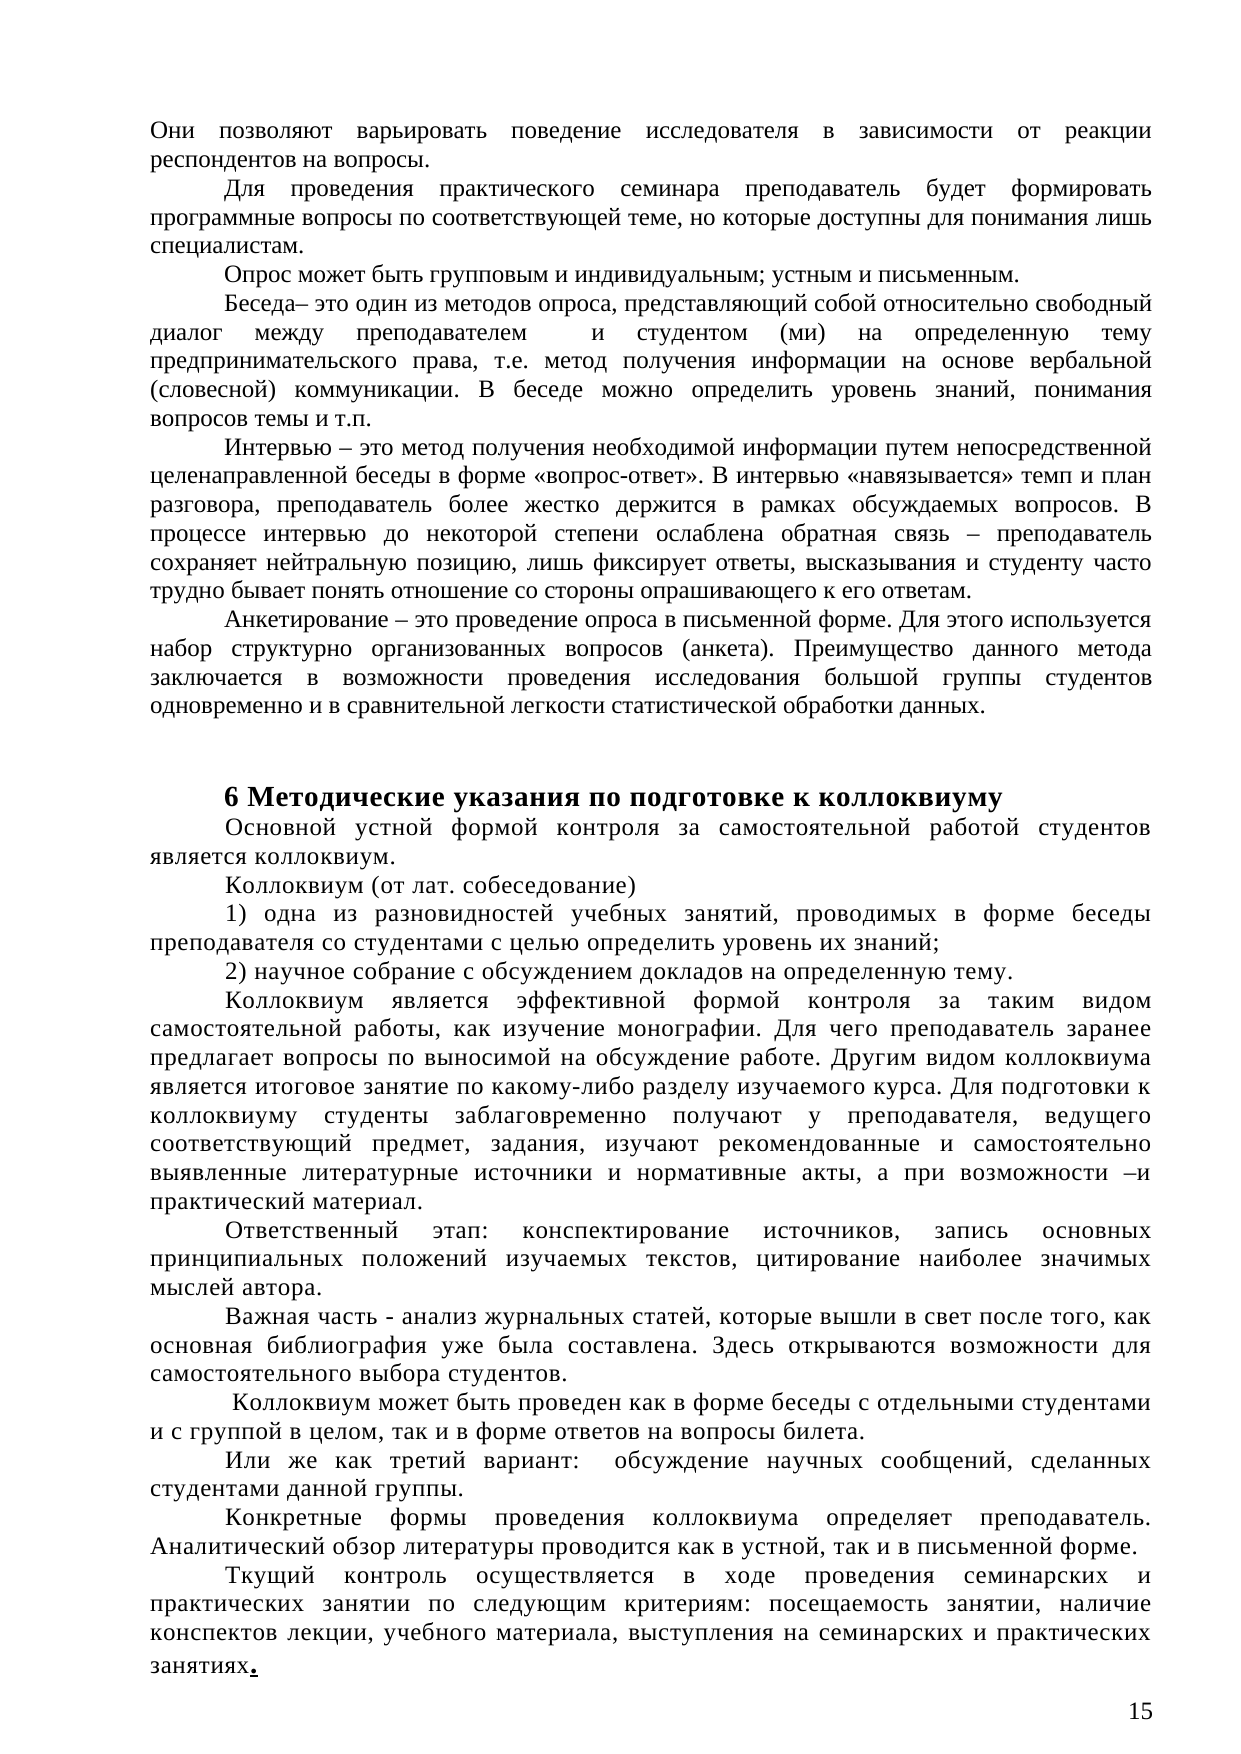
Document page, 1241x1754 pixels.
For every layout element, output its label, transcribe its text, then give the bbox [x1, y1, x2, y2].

text Коллоквиум является эффективной формой контроля за таким видом самостоятельной работы, как изучение монографии. Для чего преподаватель заранее предлагает вопросы по выносимой на обсуждение работе. Другим видом коллоквиума является итоговое занятие по какому-либо разделу изучаемого курса. Для подготовки к коллоквиуму студенты заблаговременно получают у преподавателя, ведущего соответствующий предмет, задания, изучают рекомендованные и самостоятельно выявленные литературные источники и нормативные акты, а при возможности –и практический материал. [150, 985, 1153, 1215]
text 2) научное собрание с обсуждением докладов на определенную тему. [150, 956, 1153, 985]
text Коллоквиум (от лат. собеседование) [150, 870, 1153, 898]
text Ткущий контроль осуществляется в ходе проведения семинарских и практических занятии по следующим критериям: посещаемость занятии, наличие конспектов лекции, учебного материала, выступления на семинарских и практических занятиях. [150, 1560, 1153, 1679]
text Опрос может быть групповым и индивидуальным; устным и письменным. [150, 259, 1153, 288]
text Основной устной формой контроля за самостоятельной работой студентов является коллоквиум. [150, 812, 1153, 870]
text Беседа– это один из методов опроса, представляющий собой относительно свободный диалог между преподавателем и студентом (ми) на определенную тему предпринимательского права, т.е. метод получения информации на основе вербальной (словесной) коммуникации. В беседе можно определить уровень знаний, понимания вопросов темы и т.п. [150, 288, 1153, 432]
text Или же как третий вариант: обсуждение научных сообщений, сделанных студентами данной группы. [150, 1445, 1153, 1502]
text Ответственный этап: конспектирование источников, запись основных принципиальных положений изучаемых текстов, цитирование наиболее значимых мыслей автора. [150, 1215, 1153, 1301]
text Анкетирование – это проведение опроса в письменной форме. Для этого используется набор структурно организованных вопросов (анкета). Преимущество данного метода заключается в возможности проведения исследования большой группы студентов одновременно и в сравнительной легкости статистической обработки данных. [150, 604, 1153, 719]
text Интервью – это метод получения необходимой информации путем непосредственной целенаправленной беседы в форме «вопрос-ответ». В интервью «навязывается» темп и план разговора, преподаватель более жестко держится в рамках обсуждаемых вопросов. В процессе интервью до некоторой степени ослаблена обратная связь – преподаватель сохраняет нейтральную позицию, лишь фиксирует ответы, высказывания и студенту часто трудно бывает понять отношение со стороны опрашивающего к его ответам. [150, 432, 1153, 604]
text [150, 116, 1153, 173]
text Коллоквиум может быть проведен как в форме беседы с отдельными студентами и с группой в целом, так и в форме ответов на вопросы билета. [150, 1387, 1153, 1445]
text Для проведения практического семинара преподаватель будет формировать программные вопросы по соответствующей теме, но которые доступны для понимания лишь специалистам. [150, 173, 1153, 259]
text Важная часть - анализ журнальных статей, которые вышли в свет после того, как основная библиография уже была составлена. Здесь открываются возможности для самостоятельного выбора студентов. [150, 1301, 1153, 1387]
text Конкретные формы проведения коллоквиума определяет преподаватель. Аналитический обзор литературы проводится как в устной, так и в письменной форме. [150, 1502, 1153, 1560]
text 1) одна из разновидностей учебных занятий, проводимых в форме беседы преподавателя со студентами с целью определить уровень их знаний; [150, 898, 1153, 956]
subtitle 6 Методические указания по подготовке к коллоквиуму [150, 779, 1153, 812]
